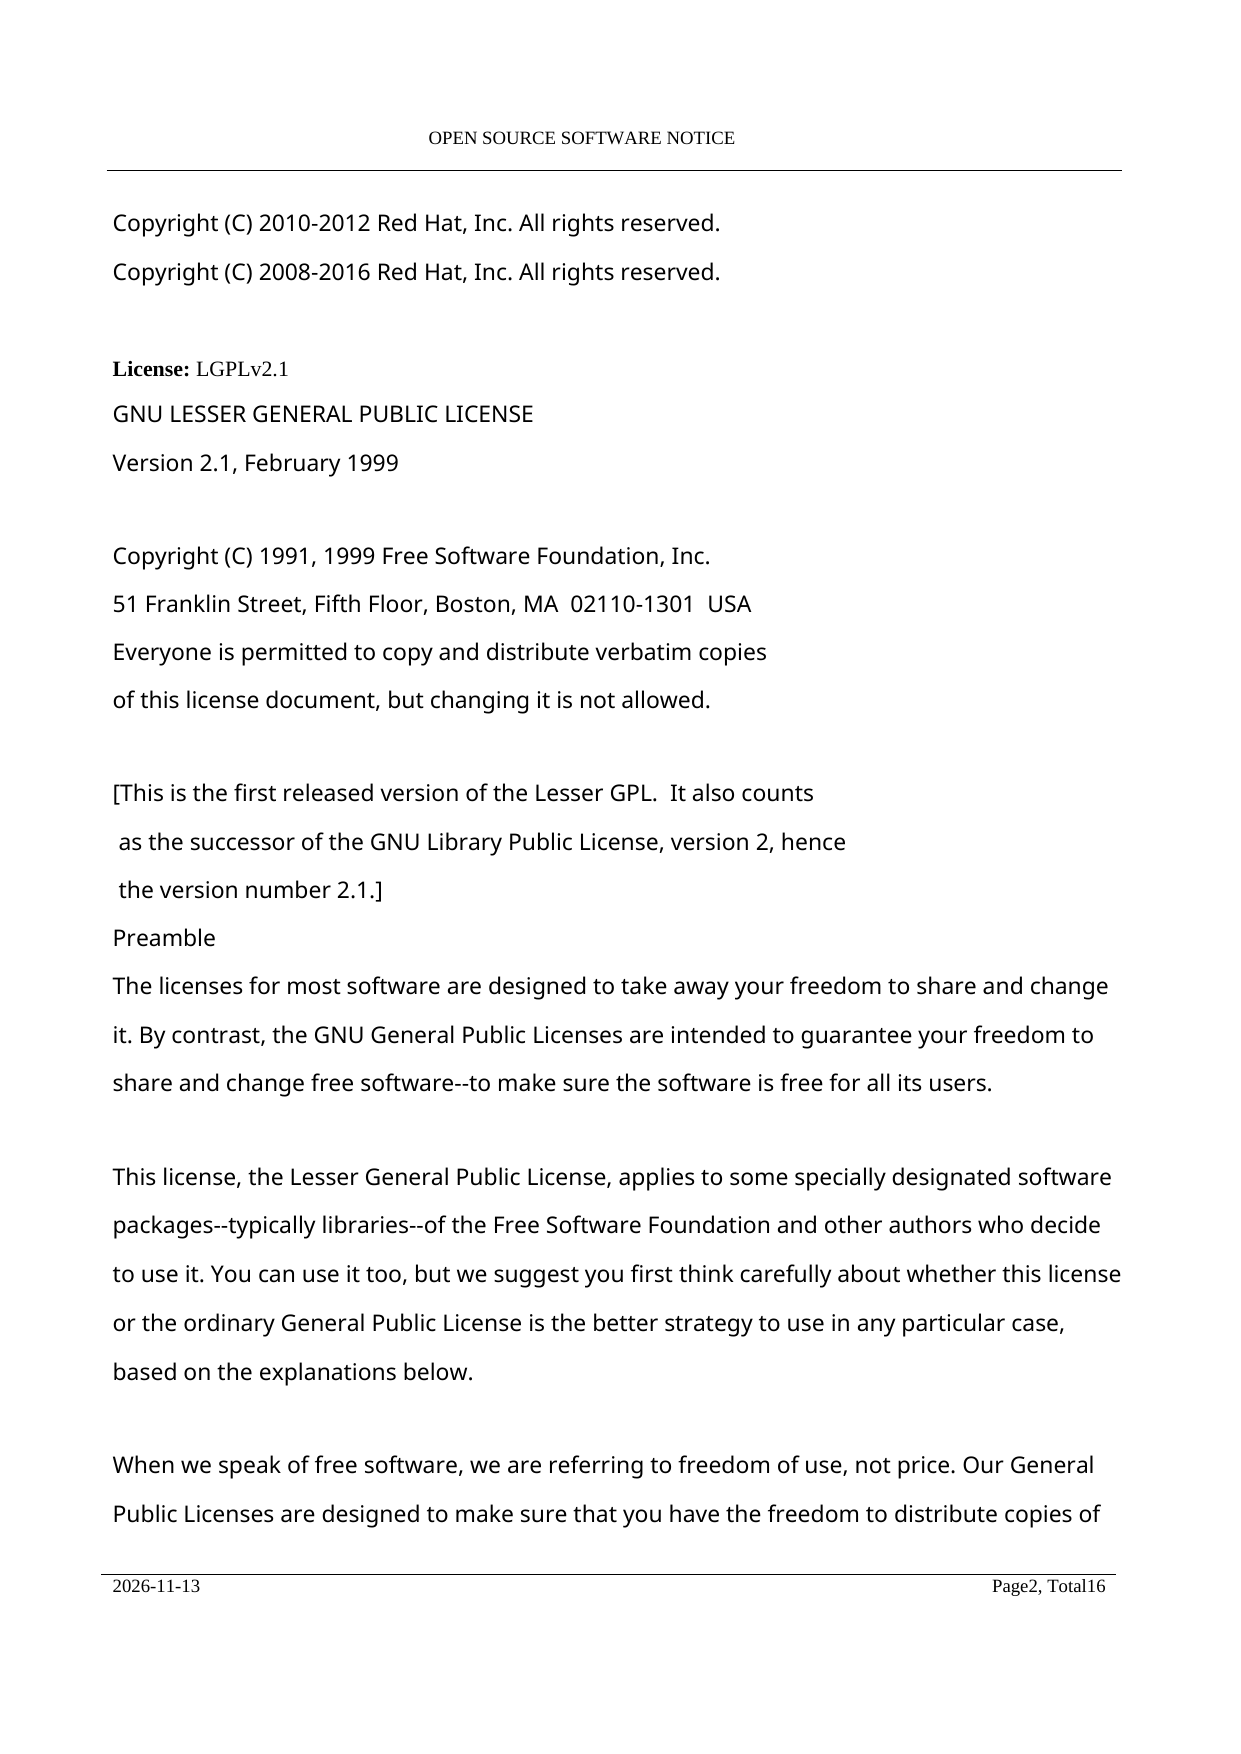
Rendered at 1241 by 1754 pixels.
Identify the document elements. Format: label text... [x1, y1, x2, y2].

text of this license document, but changing it is not allowed. [112, 683, 1128, 716]
text the version number 2.1.] [112, 873, 1128, 905]
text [112, 1448, 1128, 1529]
text Copyright (C) 1991, 1999 Free Software Foundation, Inc. [112, 539, 1128, 572]
text as the successor of the GNU Library Public License, version 2, hence [112, 825, 1128, 857]
text GNU LESSER GENERAL PUBLIC LICENSE [112, 398, 1128, 430]
text 51 Franklin Street, Fifth Floor, Boston, MA 02110-1301 USA [112, 587, 1128, 620]
text License: LGPLv2.1 [112, 353, 1128, 385]
text [This is the first released version of the Lesser GPL. It also counts [112, 777, 1128, 809]
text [112, 206, 1128, 336]
text This license, the Lesser General Public License, applies to some specially designated software packages--typically libraries--of the Free Software Foundation and other authors who decide to use it. You can use it too, but we suggest you first think carefully about whether this license or the ordinary General Public License is the better strategy to use in any particular case, based on the explanations below. [112, 1160, 1128, 1387]
text The licenses for most software are designed to take away your freedom to share and change it. By contrast, the GNU General Public Licenses are intended to guarantee your freedom to share and change free software--to make sure the software is free for all its users. [112, 969, 1128, 1099]
text Version 2.1, February 1999 [112, 446, 1128, 478]
text Everyone is permitted to copy and distribute verbatim copies [112, 635, 1128, 668]
text Preamble [112, 921, 1128, 953]
